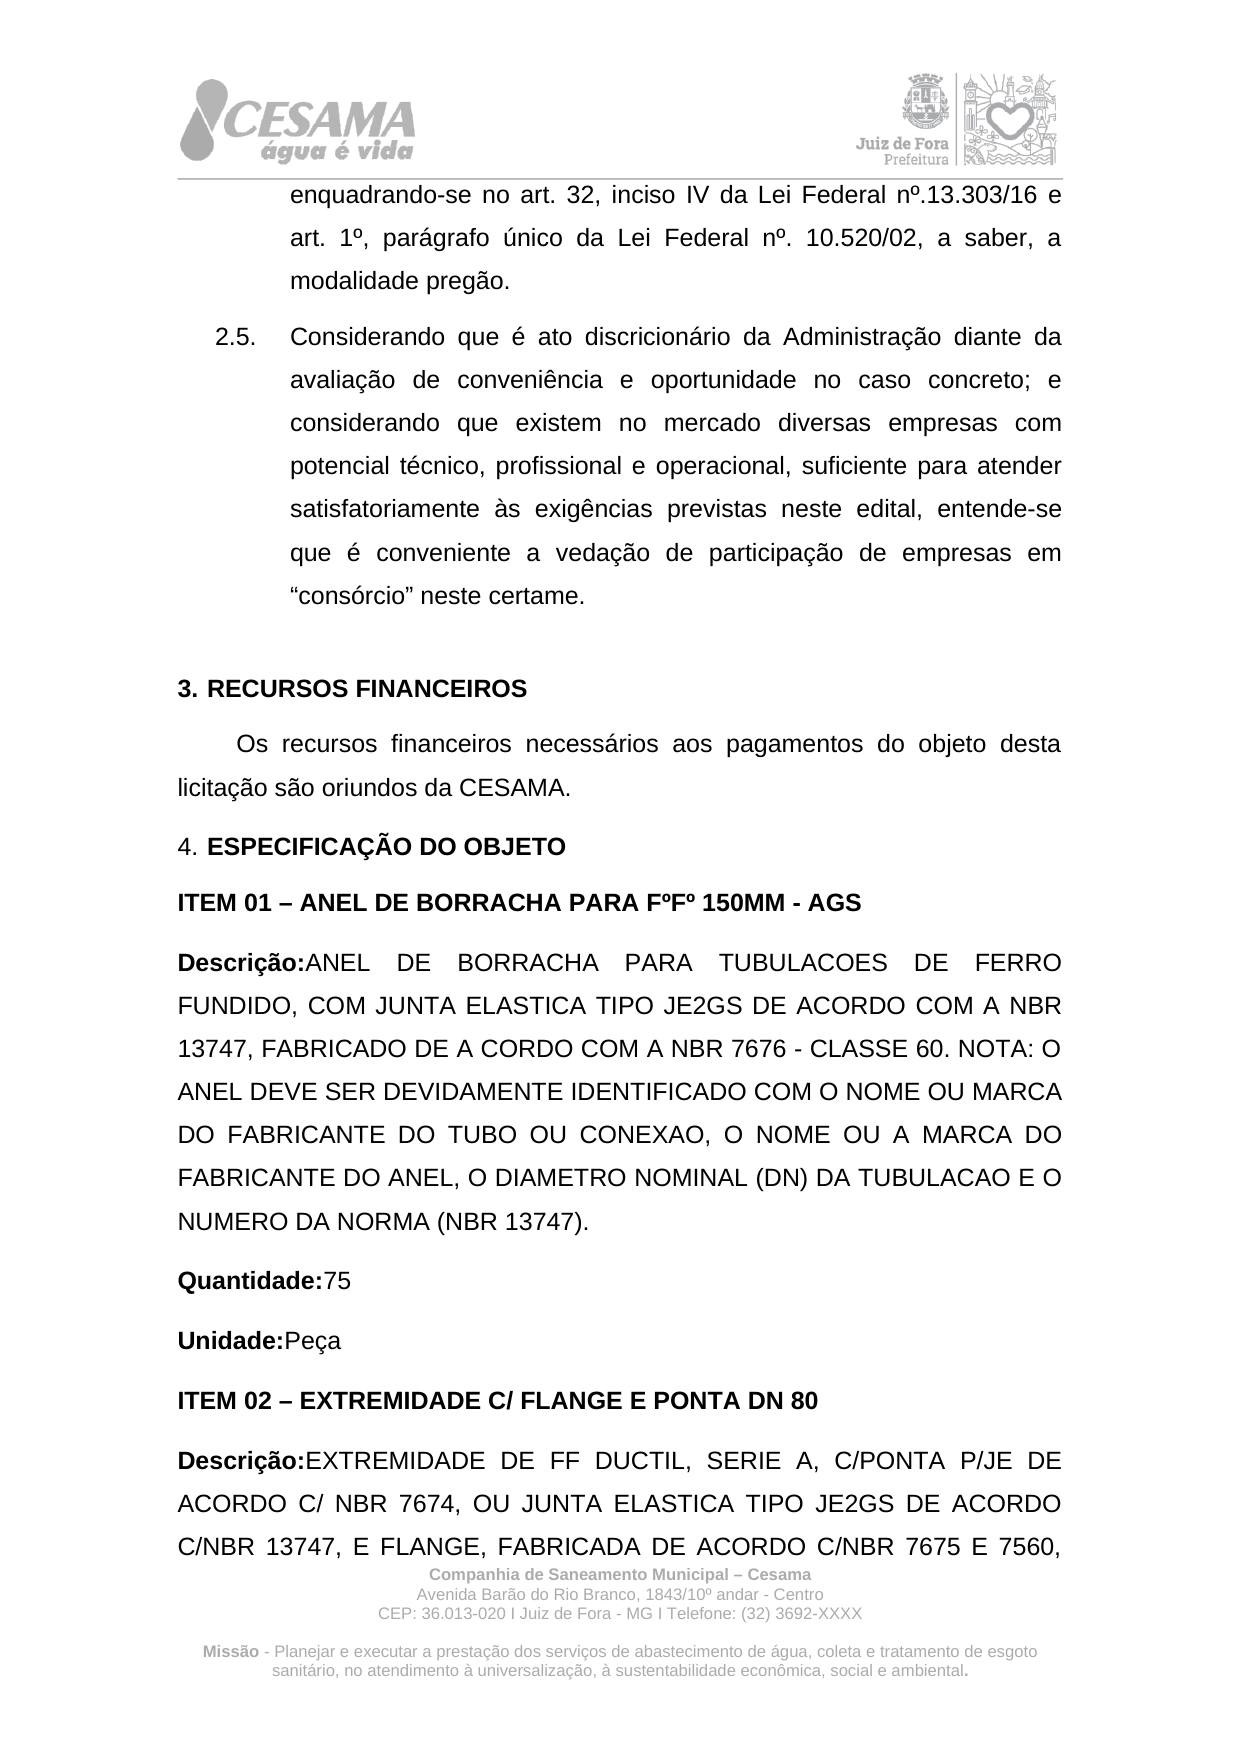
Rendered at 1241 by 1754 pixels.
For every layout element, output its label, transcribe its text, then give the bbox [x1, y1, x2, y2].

list RECURSOS FINANCEIROS [177, 674, 1063, 702]
text Os recursos financeiros necessários aos pagamentos do objeto desta licitação são oriundos da CESAMA. [177, 729, 1063, 801]
picture [177, 73, 1064, 180]
list Considerando que é ato discricionário da Administração diante da avaliação de conveniência e oportunidade no caso concreto; e considerando que existem no mercado diversas empresas com potencial técnico, profissional e operacional, suficiente para atender satisfatoriamente às exigências previstas neste edital, entende-se que é conveniente a vedação de participação de empresas em “consórcio” neste certame. [215, 322, 1063, 609]
text Unidade:Peça [177, 1326, 1063, 1355]
text Quantidade:75 [177, 1266, 1063, 1295]
text ITEM 02 – EXTREMIDADE C/ FLANGE E PONTA DN 80 [177, 1386, 1063, 1414]
text Descrição:ANEL DE BORRACHA PARA TUBULACOES DE FERRO FUNDIDO, COM JUNTA ELASTICA TIPO JE2GS DE ACORDO COM A NBR 13747, FABRICADO DE A CORDO COM A NBR 7676 - CLASSE 60. NOTA: O ANEL DEVE SER DEVIDAMENTE IDENTIFICADO COM O NOME OU MARCA DO FABRICANTE DO TUBO OU CONEXAO, O NOME OU A MARCA DO FABRICANTE DO ANEL, O DIAMETRO NOMINAL (DN) DA TUBULACAO E O NUMERO DA NORMA (NBR 13747). [177, 948, 1063, 1235]
text ITEM 01 – ANEL DE BORRACHA PARA FºFº 150MM - AGS [177, 888, 1063, 917]
list ESPECIFICAÇÃO DO OBJETO [177, 832, 1063, 861]
